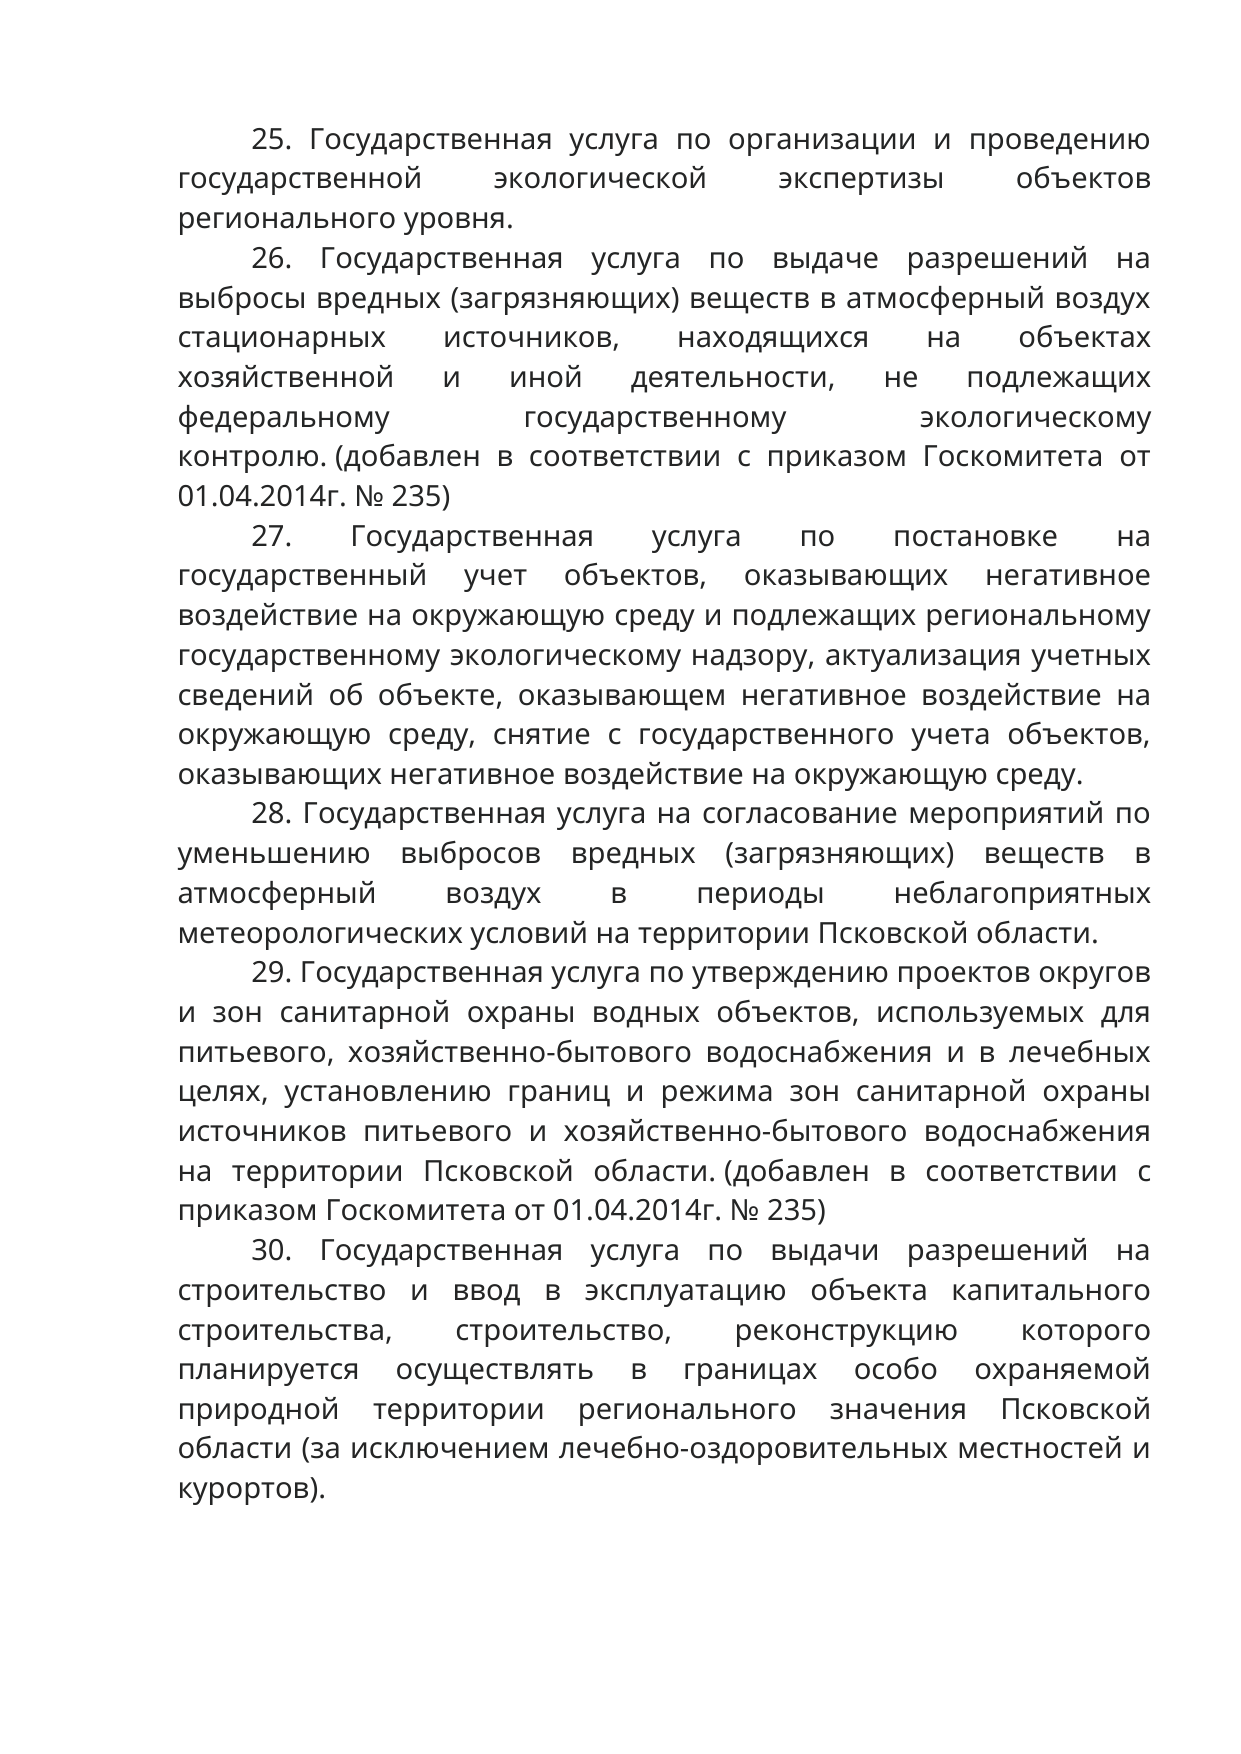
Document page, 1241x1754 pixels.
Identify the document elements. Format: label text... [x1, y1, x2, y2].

text 27. Государственная услуга по постановке на государственный учет объектов, оказывающих негативное воздействие на окружающую среду и подлежащих региональному государственному экологическому надзору, актуализация учетных сведений об объекте, оказывающем негативное воздействие на окружающую среду, снятие с государственного учета объектов, оказывающих негативное воздействие на окружающую среду. [177, 515, 1152, 793]
text 28. Государственная услуга на согласование мероприятий по уменьшению выбросов вредных (загрязняющих) веществ в атмосферный воздух в периоды неблагоприятных метеорологических условий на территории Псковской области. [177, 793, 1152, 952]
text 26. Государственная услуга по выдаче разрешений на выбросы вредных (загрязняющих) веществ в атмосферный воздух стационарных источников, находящихся на объектах хозяйственной и иной деятельности, не подлежащих федеральному государственному экологическому контролю. (добавлен в соответствии с приказом Госкомитета от 01.04.2014г. № 235) [177, 237, 1152, 515]
text 30. Государственная услуга по выдачи разрешений на строительство и ввод в эксплуатацию объекта капитального строительства, строительство, реконструкцию которого планируется осуществлять в границах особо охраняемой природной территории регионального значения Псковской области (за исключением лечебно-оздоровительных местностей и курортов). [177, 1229, 1152, 1547]
text 29. Государственная услуга по утверждению проектов округов и зон санитарной охраны водных объектов, используемых для питьевого, хозяйственно-бытового водоснабжения и в лечебных целях, установлению границ и режима зон санитарной охраны источников питьевого и хозяйственно-бытового водоснабжения на территории Псковской области. (добавлен в соответствии с приказом Госкомитета от 01.04.2014г. № 235) [177, 952, 1152, 1229]
text 25. Государственная услуга по организации и проведению государственной экологической экспертизы объектов регионального уровня. [177, 118, 1152, 237]
